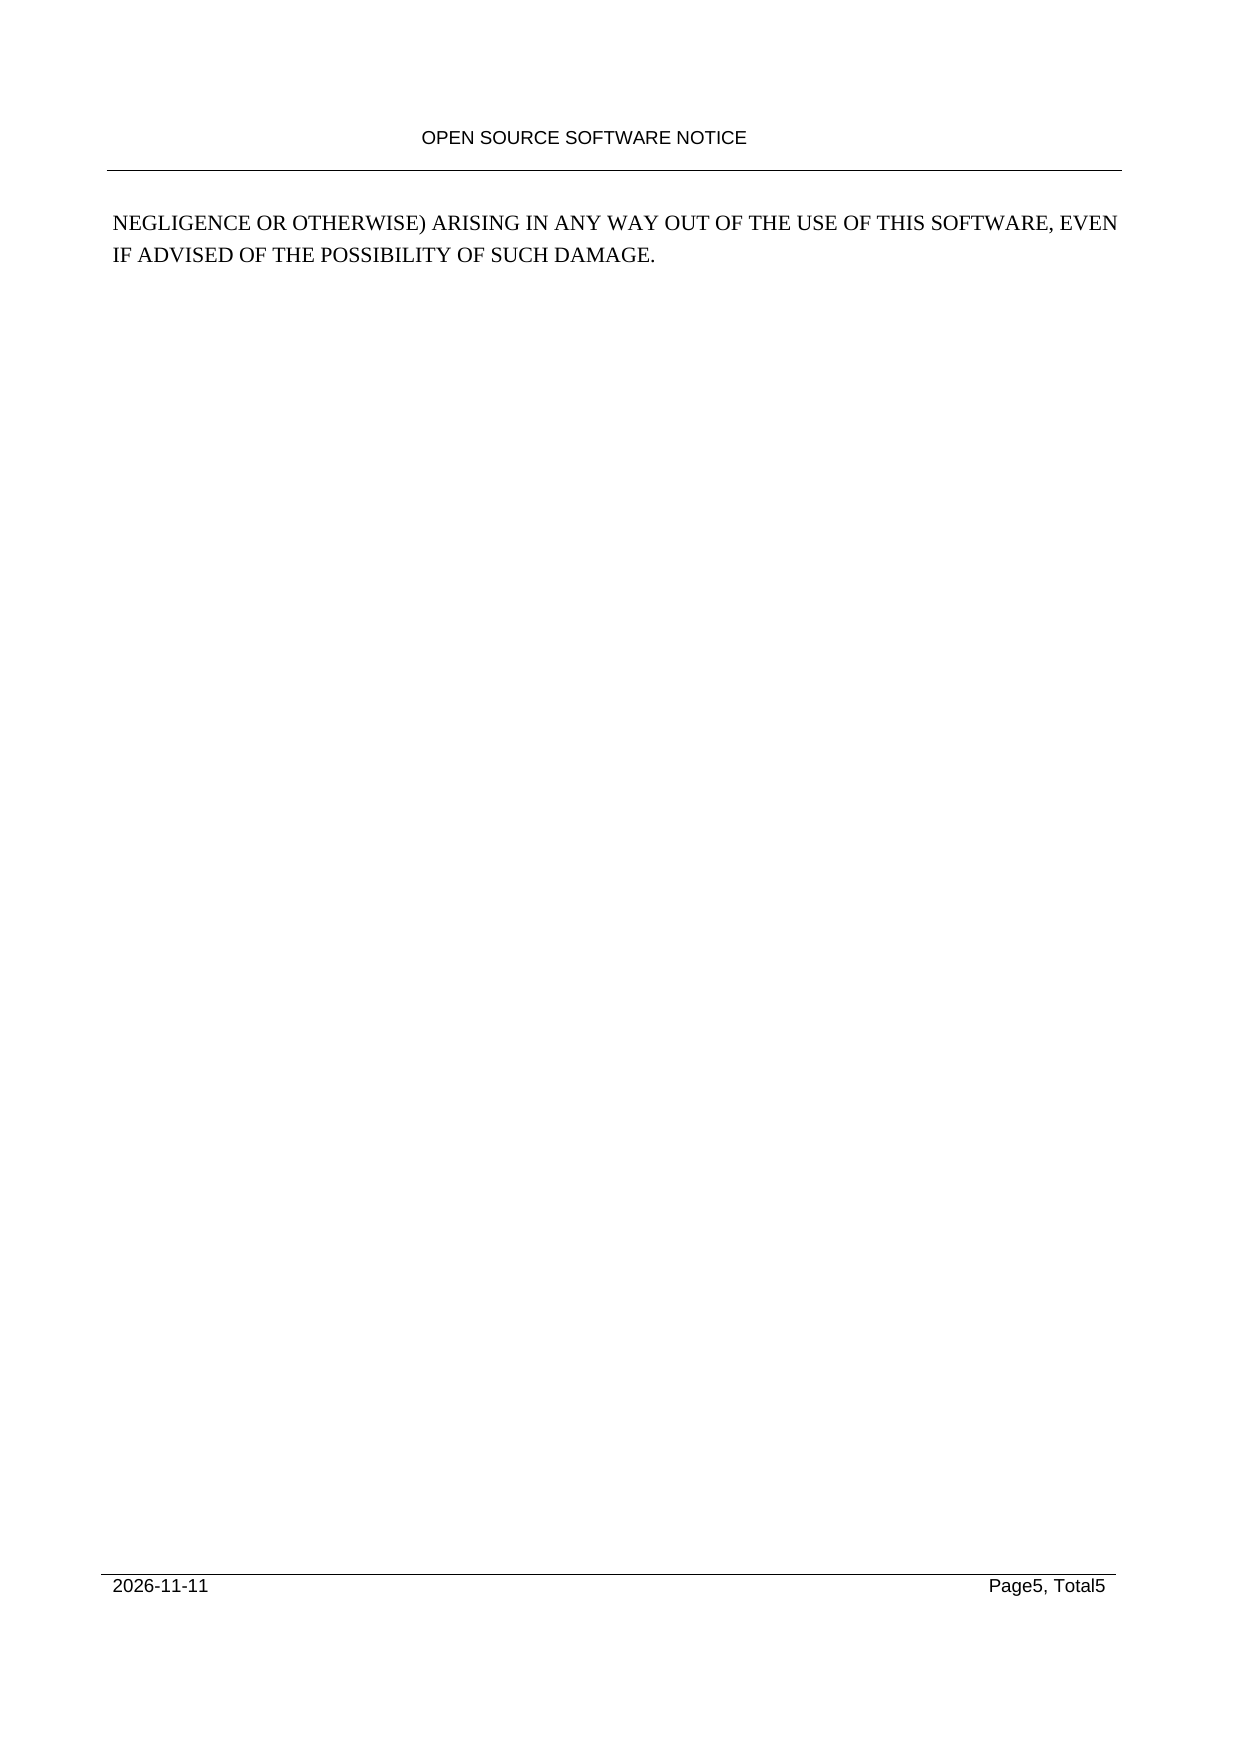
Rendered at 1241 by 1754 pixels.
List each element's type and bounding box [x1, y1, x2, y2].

text [112, 206, 1128, 304]
